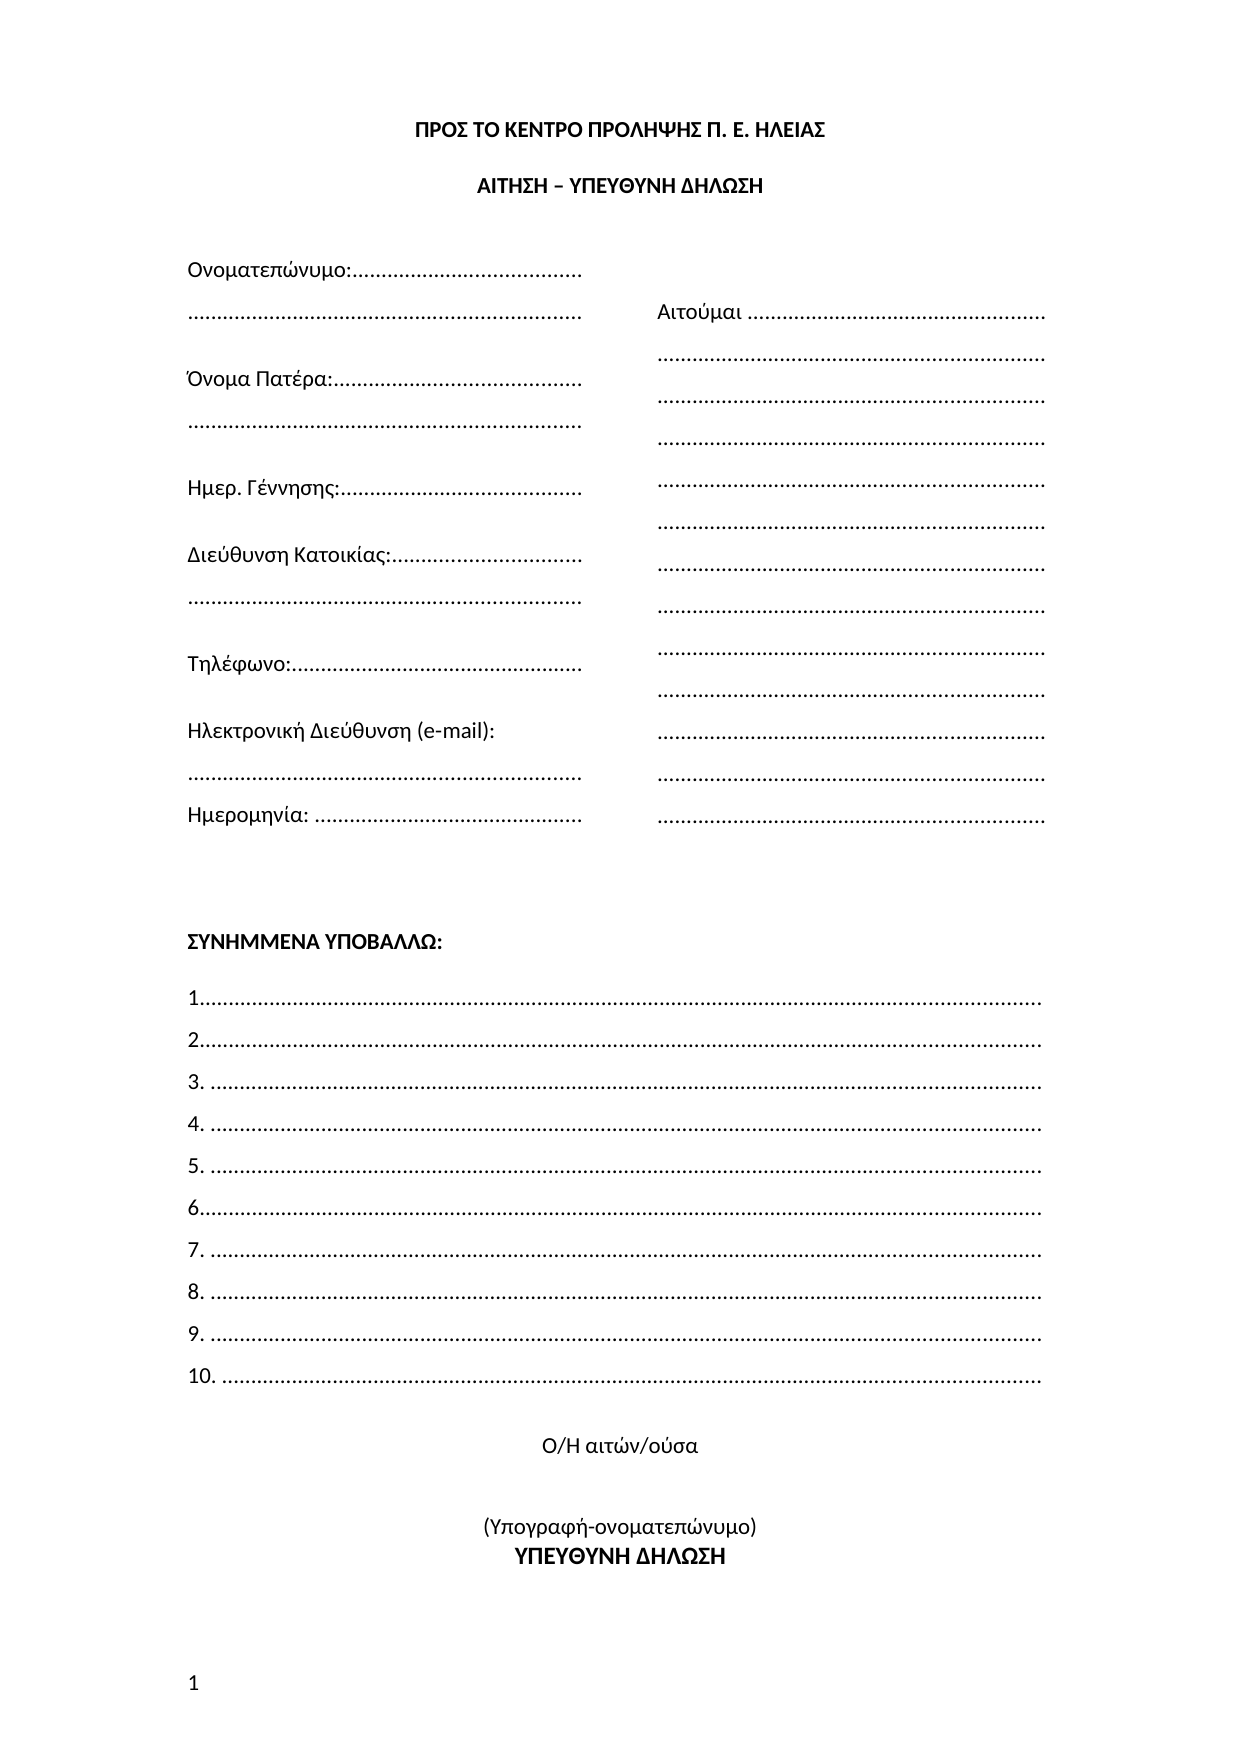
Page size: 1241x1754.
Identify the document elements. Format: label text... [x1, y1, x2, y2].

text Ηλεκτρονική Διεύθυνση (e-mail): [187, 716, 586, 744]
text ΥΠΕΥΘΥΝΗ ΔΗΛΩΣΗ [187, 1540, 1053, 1570]
text Ονοματεπώνυμο: [187, 255, 586, 283]
text 6. [187, 1193, 1053, 1221]
text 7. [187, 1235, 1053, 1263]
text ΣΥΝΗΜΜΕΝΑ ΥΠΟΒΑΛΛΩ: [187, 927, 1053, 955]
text Ο/Η αιτών/ούσα [187, 1431, 1053, 1459]
text Αιτούμαι [657, 297, 1053, 325]
text Ημερομηνία: [187, 800, 586, 828]
text 3. [187, 1067, 1053, 1095]
text Ημερ. Γέννησης: [187, 473, 586, 501]
text Όνομα Πατέρα: [187, 364, 586, 392]
text Διεύθυνση Κατοικίας: [187, 540, 586, 568]
text 10. [187, 1361, 1053, 1389]
text 2. [187, 1025, 1053, 1053]
text ΠΡΟΣ ΤΟ ΚΕΝΤΡΟ ΠΡΟΛΗΨΗΣ Π. Ε. ΗΛΕΙΑΣ [187, 115, 1053, 143]
text Τηλέφωνο: [187, 649, 586, 677]
text (Υπογραφή-ονοματεπώνυμο) [187, 1512, 1053, 1540]
text 4. [187, 1109, 1053, 1137]
text 8. [187, 1277, 1053, 1305]
text ΑΙΤΗΣΗ – ΥΠΕΥΘΥΝΗ ΔΗΛΩΣΗ [187, 171, 1053, 199]
text 9. [187, 1319, 1053, 1347]
text 1. [187, 983, 1053, 1011]
text 5. [187, 1151, 1053, 1179]
